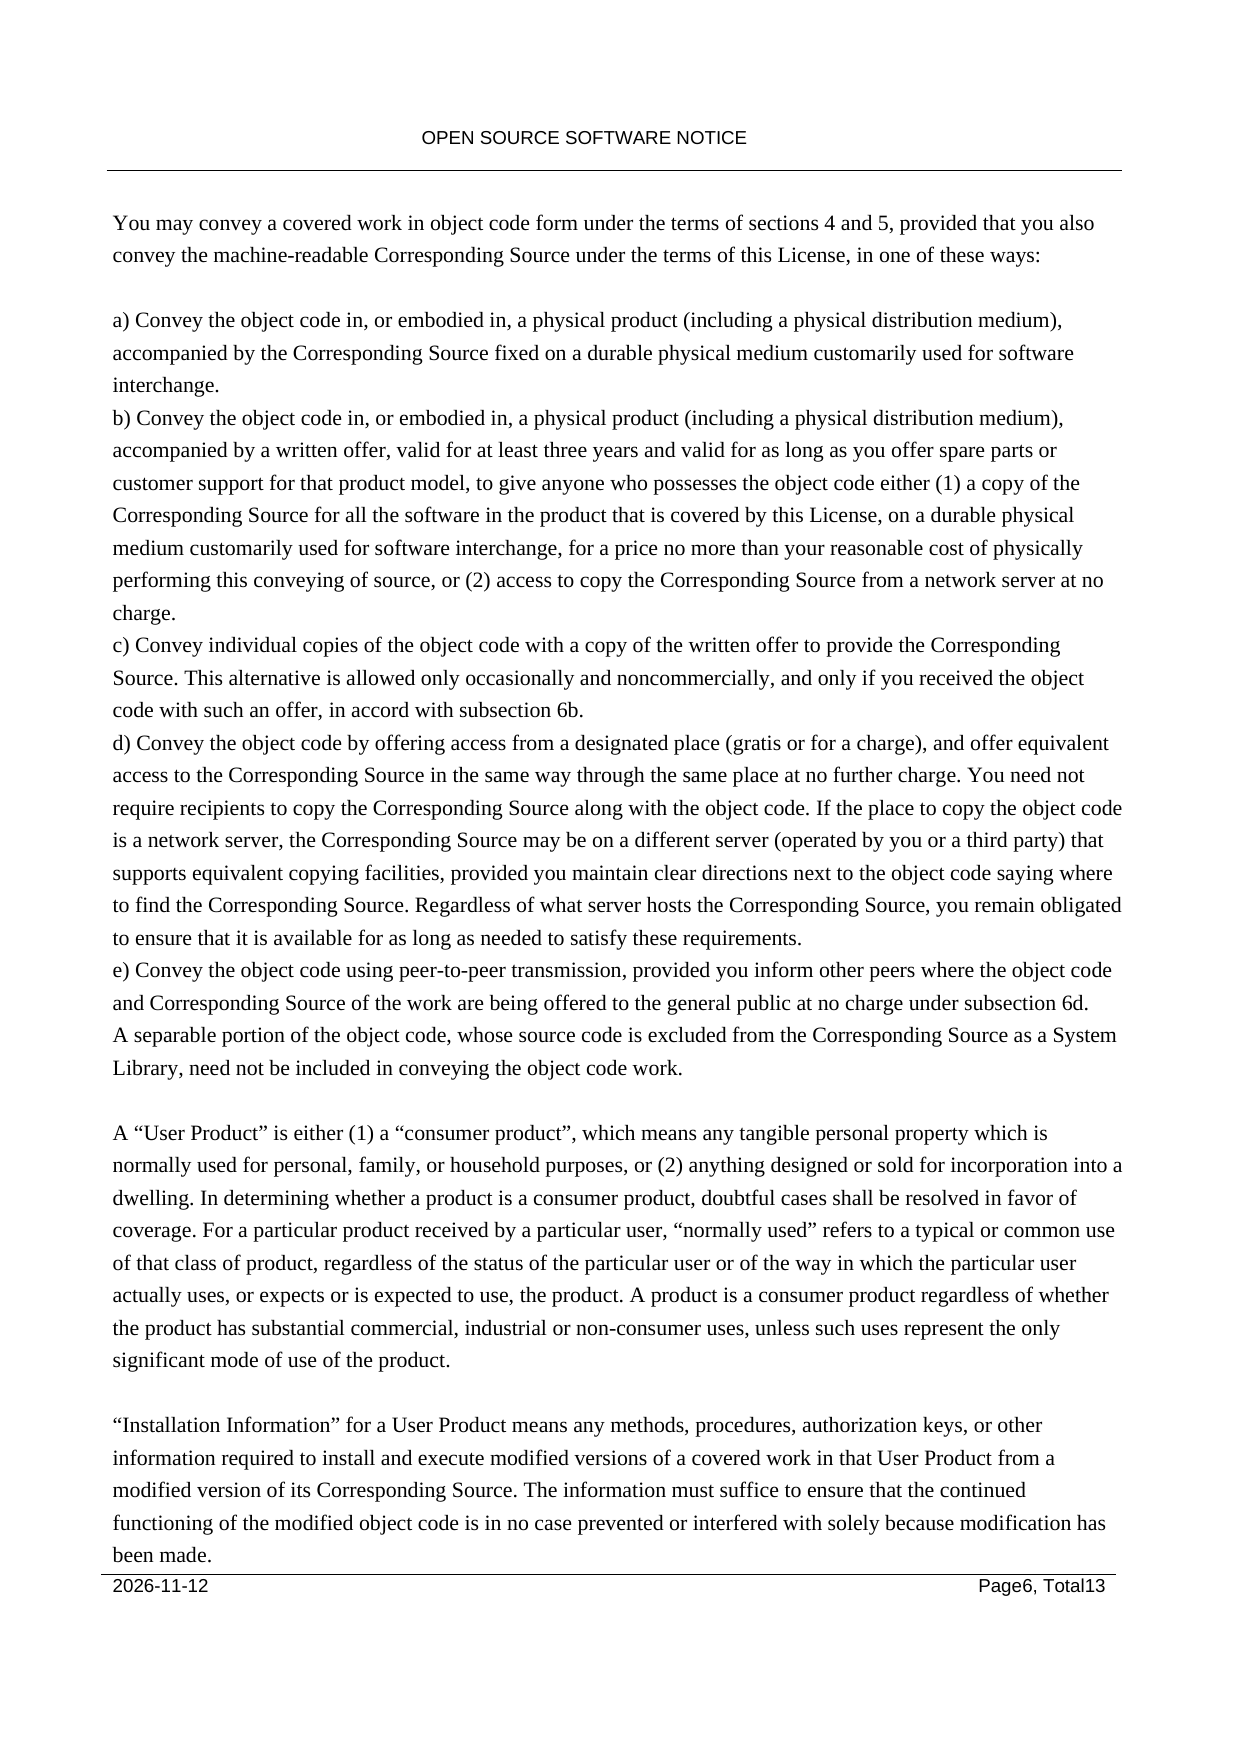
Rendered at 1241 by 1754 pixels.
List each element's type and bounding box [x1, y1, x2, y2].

text [112, 206, 1128, 1571]
